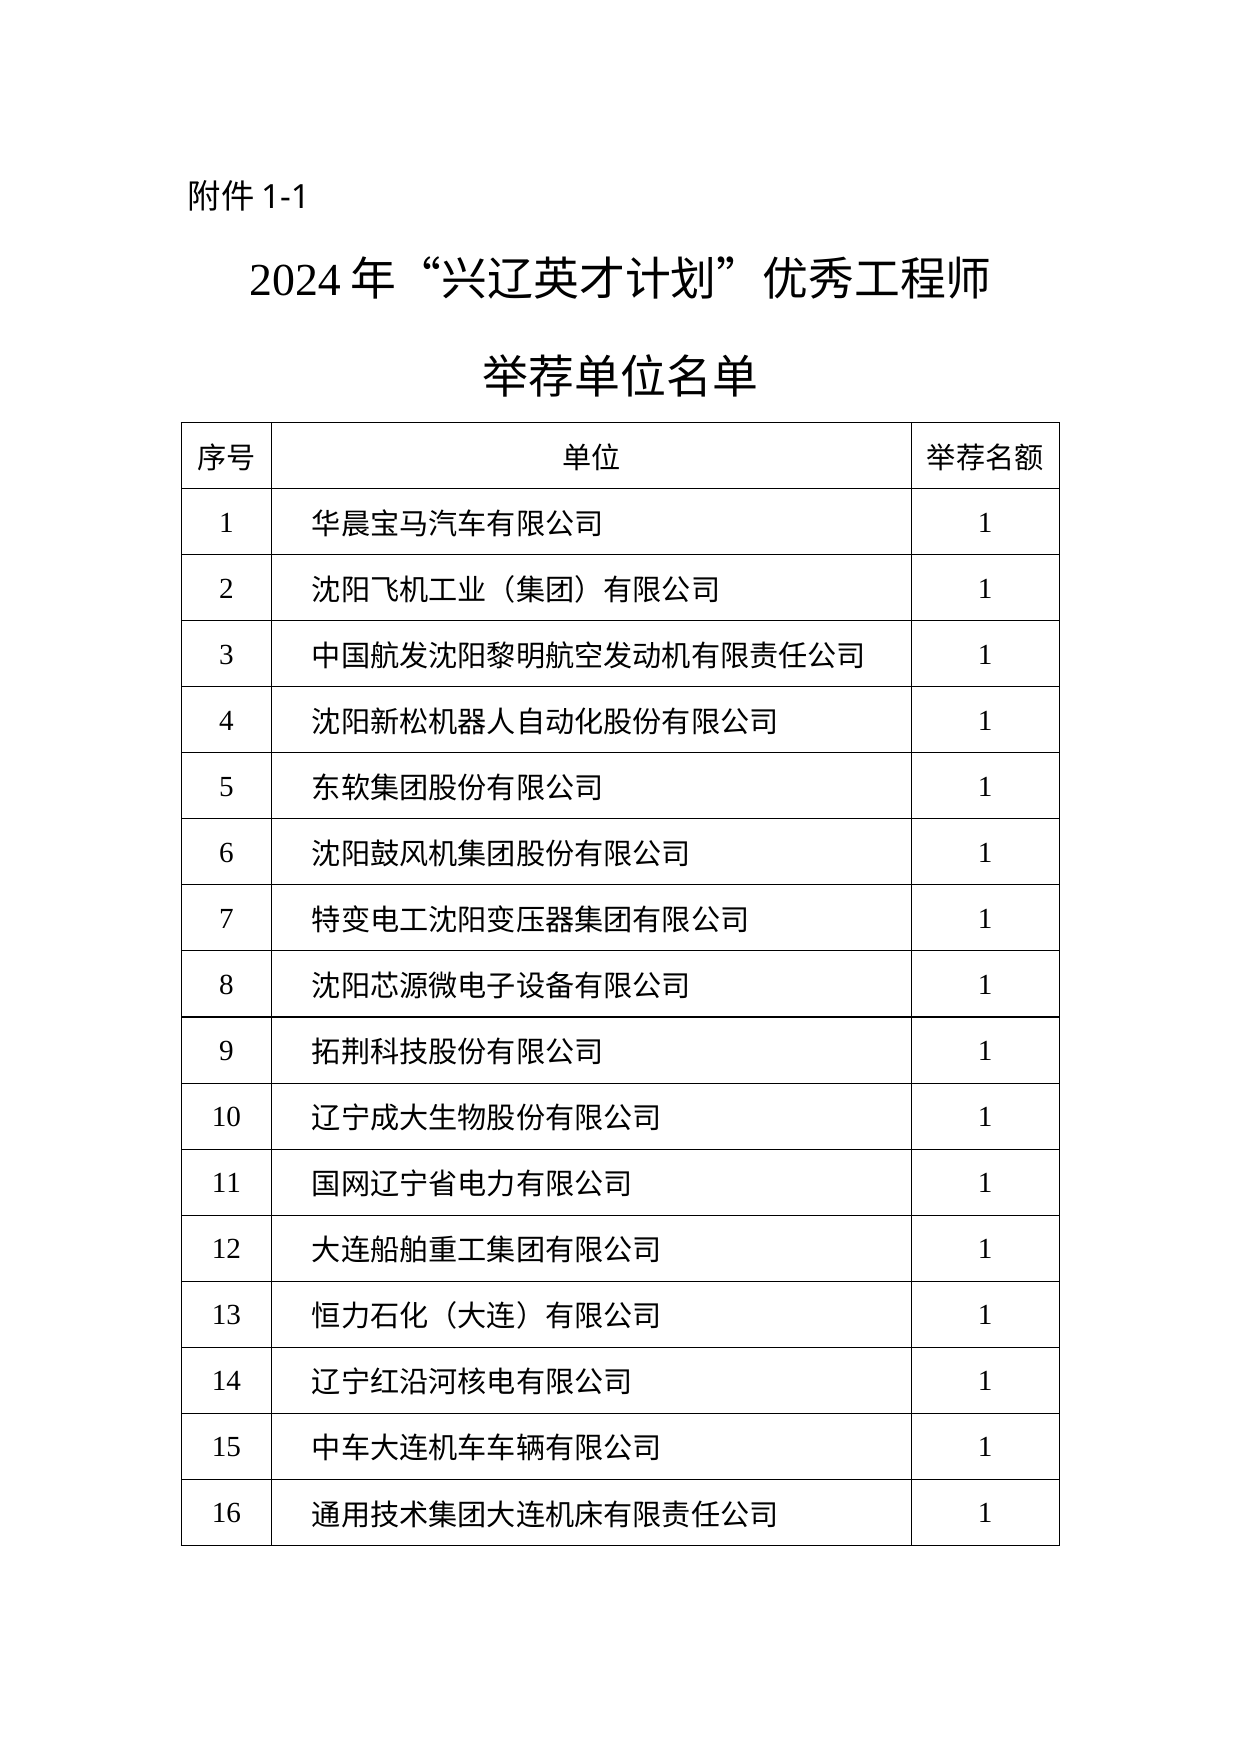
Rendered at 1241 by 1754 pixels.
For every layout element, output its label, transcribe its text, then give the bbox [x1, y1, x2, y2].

table_cell 1 [912, 621, 1059, 686]
table_cell 1 [912, 1150, 1059, 1214]
table_cell 1 [912, 555, 1059, 620]
table_cell 8 [182, 951, 271, 1016]
table_cell 7 [182, 885, 271, 950]
table_cell 拓荆科技股份有限公司 [272, 1018, 911, 1082]
table_cell 3 [182, 621, 271, 686]
table_cell 1 [912, 1414, 1059, 1479]
text 2024年“兴辽英才计划”优秀工程师 [187, 227, 1053, 324]
table_cell 9 [182, 1018, 271, 1082]
table_cell 东软集团股份有限公司 [272, 753, 911, 818]
table_cell 沈阳芯源微电子设备有限公司 [272, 951, 911, 1016]
table_cell 1 [912, 753, 1059, 818]
table_cell 6 [182, 819, 271, 884]
table_cell 16 [182, 1480, 271, 1545]
text 附件1-1 [187, 162, 1053, 227]
table_cell 通用技术集团大连机床有限责任公司 [272, 1480, 911, 1545]
table_cell 1 [182, 489, 271, 554]
table_cell 沈阳鼓风机集团股份有限公司 [272, 819, 911, 884]
table_cell 1 [912, 687, 1059, 752]
table_cell 5 [182, 753, 271, 818]
table_cell 1 [912, 885, 1059, 950]
table_header 序号 [182, 423, 271, 488]
table_cell 恒力石化（大连）有限公司 [272, 1282, 911, 1347]
table_cell 沈阳新松机器人自动化股份有限公司 [272, 687, 911, 752]
table_cell 大连船舶重工集团有限公司 [272, 1216, 911, 1281]
table_cell 特变电工沈阳变压器集团有限公司 [272, 885, 911, 950]
table_cell 中车大连机车车辆有限公司 [272, 1414, 911, 1479]
table_cell 沈阳飞机工业（集团）有限公司 [272, 555, 911, 620]
text 举荐单位名单 [187, 324, 1053, 422]
table_cell 1 [912, 1084, 1059, 1148]
table_cell 1 [912, 951, 1059, 1016]
table_cell 14 [182, 1348, 271, 1413]
table_cell 中国航发沈阳黎明航空发动机有限责任公司 [272, 621, 911, 686]
table_cell 11 [182, 1150, 271, 1214]
table_cell 10 [182, 1084, 271, 1148]
table_cell 辽宁红沿河核电有限公司 [272, 1348, 911, 1413]
table_cell 国网辽宁省电力有限公司 [272, 1150, 911, 1214]
table_cell 12 [182, 1216, 271, 1281]
table_cell 1 [912, 1348, 1059, 1413]
table_cell 4 [182, 687, 271, 752]
table_cell 2 [182, 555, 271, 620]
table_cell 辽宁成大生物股份有限公司 [272, 1084, 911, 1148]
table_cell 1 [912, 819, 1059, 884]
table_cell 13 [182, 1282, 271, 1347]
table_cell 1 [912, 489, 1059, 554]
table_header 举荐名额 [912, 423, 1059, 488]
table_cell 华晨宝马汽车有限公司 [272, 489, 911, 554]
table_cell 1 [912, 1216, 1059, 1281]
table_cell 1 [912, 1282, 1059, 1347]
table_cell 1 [912, 1018, 1059, 1082]
table_header 单位 [272, 423, 911, 488]
table_cell 15 [182, 1414, 271, 1479]
table_cell 1 [912, 1480, 1059, 1545]
